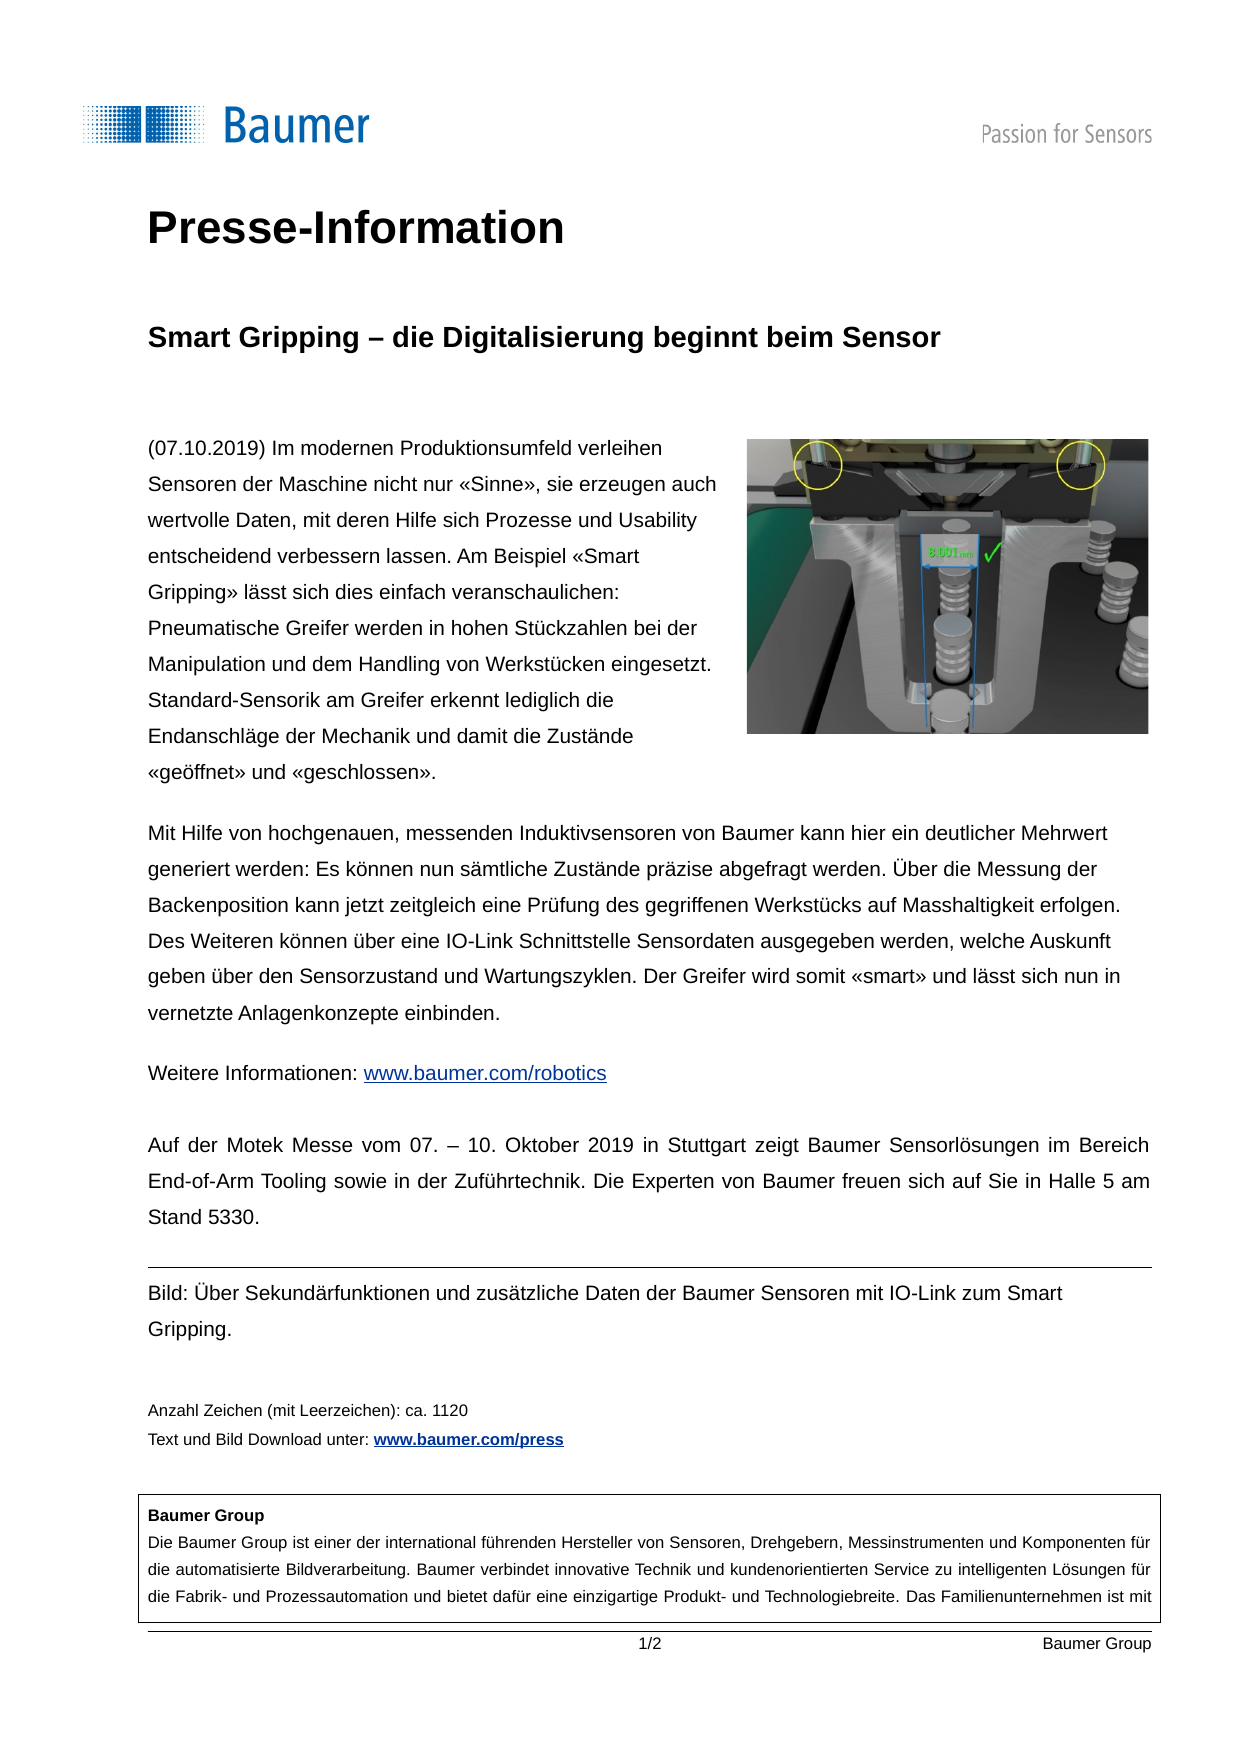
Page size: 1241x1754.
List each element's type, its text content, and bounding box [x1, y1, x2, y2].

text Bild: Über Sekundärfunktionen und zusätzliche Daten der Baumer Sensoren mit IO-Link zum Smart Gripping. [148, 1281, 1152, 1340]
text Text und Bild Download unter: www.baumer.com/press [148, 1429, 1152, 1449]
text Auf der Motek Messe vom 07. – 10. Oktober 2019 in Stuttgart zeigt Baumer Sensorlösungen im Bereich End-of-Arm Tooling sowie in der Zuführtechnik. Die Experten von Baumer freuen sich auf Sie in Halle 5 am Stand 5330. [148, 1133, 1152, 1229]
subtitle Presse-Information [148, 201, 1152, 253]
picture [982, 123, 1152, 143]
text Mit Hilfe von hochgenauen, messenden Induktivsensoren von Baumer kann hier ein deutlicher Mehrwert generiert werden: Es können nun sämtliche Zustände präzise abgefragt werden. Über die Messung der Backenposition kann jetzt zeitgleich eine Prüfung des gegriffenen Werkstücks auf Masshaltigkeit erfolgen. Des Weiteren können über eine IO-Link Schnittstelle Sensordaten ausgegeben werden, welche Auskunft geben über den Sensorzustand und Wartungszyklen. Der Greifer wird somit «smart» und lässt sich nun in vernetzte Anlagenkonzepte einbinden. [148, 821, 1152, 1024]
text Baumer Group [139, 1495, 1160, 1521]
text Weitere Informationen: www.baumer.com/robotics [148, 1061, 1152, 1085]
picture [83, 106, 370, 143]
text Anzahl Zeichen (mit Leerzeichen): ca. 1120 [148, 1401, 1152, 1420]
text Smart Gripping – die Digitalisierung beginnt beim Sensor [148, 320, 1152, 354]
picture [745, 439, 1149, 733]
